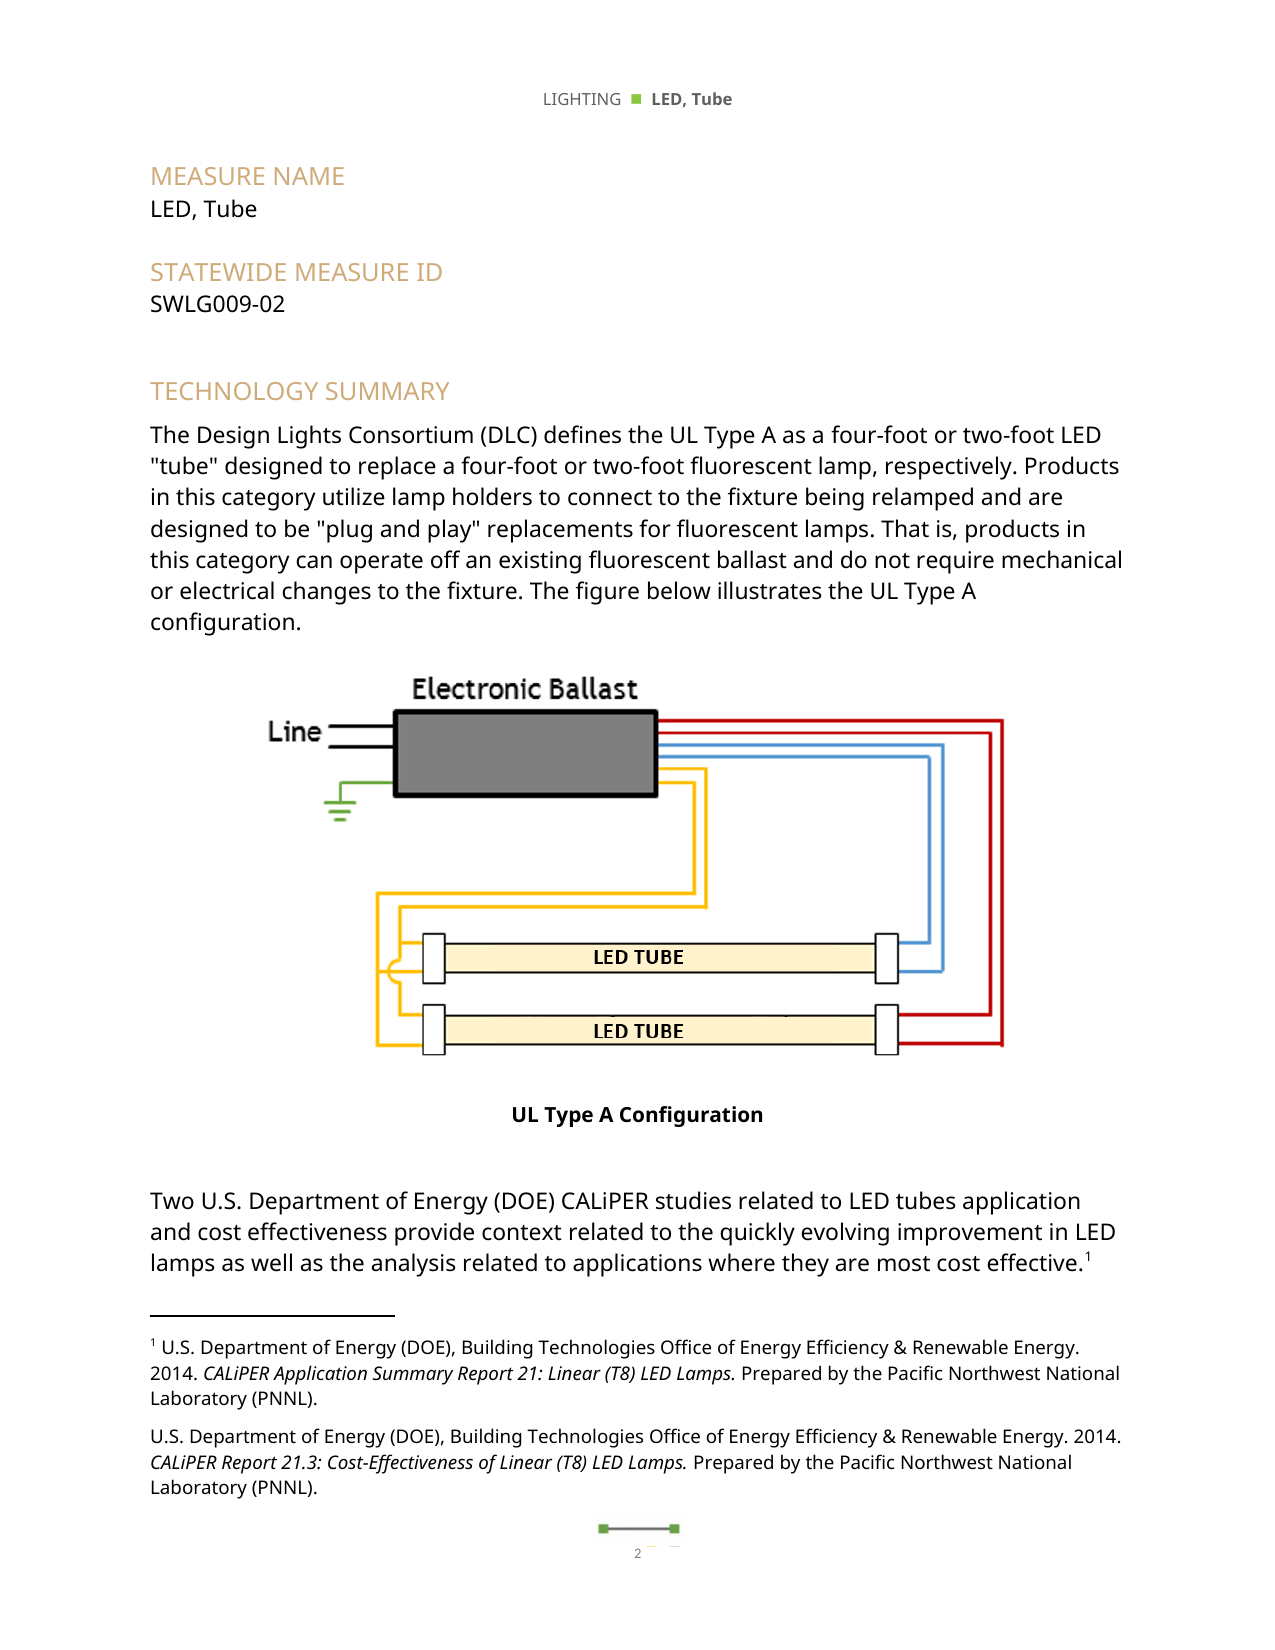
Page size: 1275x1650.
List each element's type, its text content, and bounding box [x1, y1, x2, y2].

text SWLG009-02 [150, 289, 1125, 319]
text LED, Tube [150, 194, 1125, 223]
picture [259, 666, 1016, 1071]
subtitle Measure Name [150, 160, 1125, 192]
text The Design Lights Consortium (DLC) defines the UL Type A as a four-foot or two-foot LED "tube" designed to replace a four-foot or two-foot fluorescent lamp, respectively. Products in this category utilize lamp holders to connect to the fixture being relamped and are designed to be "plug and play" replacements for fluorescent lamps. That is, products in this category can operate off an existing fluorescent ballast and do not require mechanical or electrical changes to the fixture. The figure below illustrates the UL Type A configuration. [150, 419, 1125, 637]
subtitle Statewide Measure ID [150, 256, 1125, 287]
subtitle Technology Summary [150, 375, 1125, 406]
text Two U.S. Department of Energy (DOE) CALiPER studies related to LED tubes application and cost effectiveness provide context related to the quickly evolving improvement in LED lamps as well as the analysis related to applications where they are most cost effective. [150, 1185, 1125, 1279]
picture [589, 1512, 684, 1547]
text UL Type A Configuration [150, 1100, 1125, 1129]
